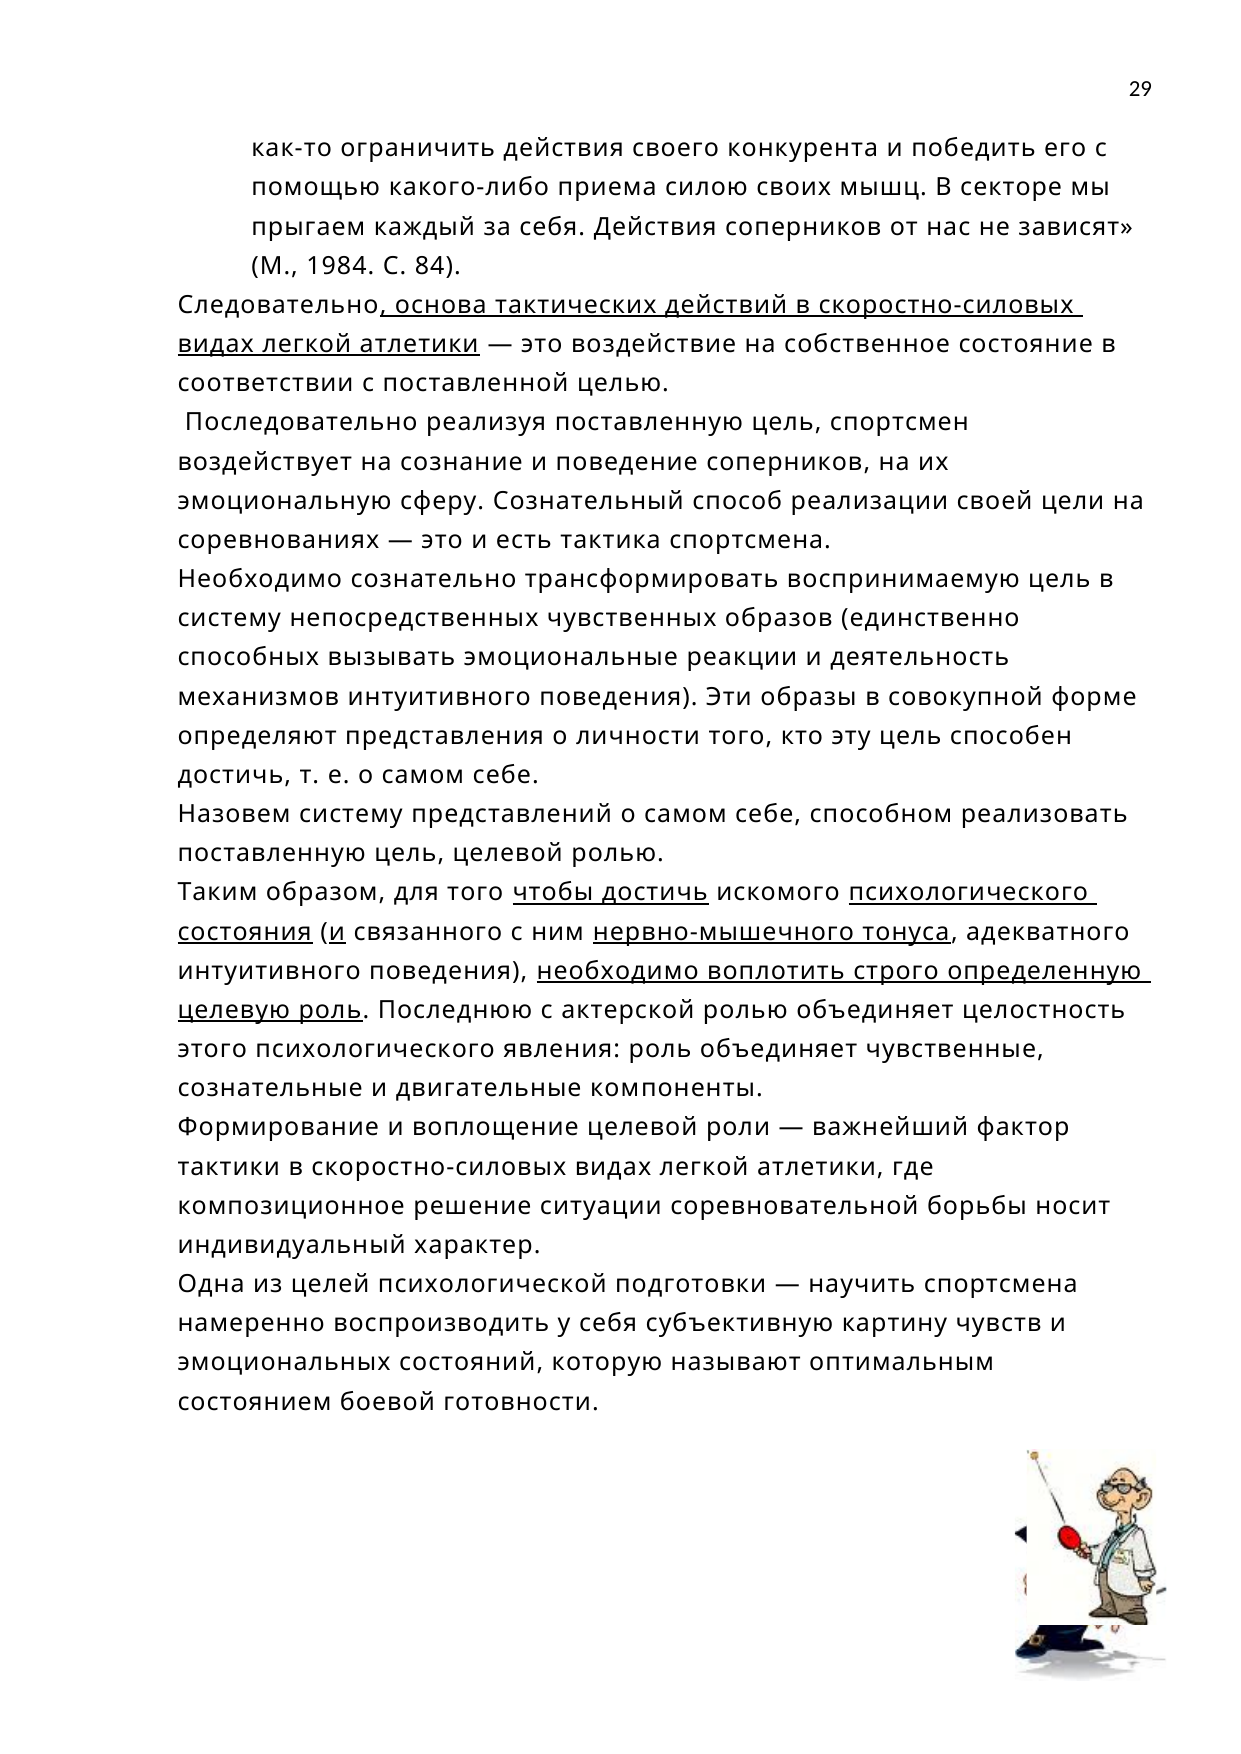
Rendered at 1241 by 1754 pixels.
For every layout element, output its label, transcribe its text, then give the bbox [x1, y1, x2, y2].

text Таким образом, для того чтобы достичь искомого психологического состояния (и связанного с ним нервно-мышечного тонуса, адекватного интуитивного поведения), необходимо воплотить строго определенную целевую роль. Последнюю с актерской ролью объединяет целостность этого психологического явления: роль объединяет чувственные, сознательные и двигательные компоненты. [177, 874, 1152, 1104]
text Последовательно реализуя поставленную цель, спортсмен воздействует на сознание и поведение соперников, на их эмоциональную сферу. Сознательный способ реализации своей цели на соревнованиях — это и есть тактика спортсмена. [177, 404, 1152, 556]
picture [1014, 1449, 1167, 1681]
text Формирование и воплощение целевой роли — важнейший фактор тактики в скоростно-силовых видах легкой атлетики, где композиционное решение ситуации соревновательной борьбы носит индивидуальный характер. [177, 1109, 1152, 1261]
text Следовательно, основа тактических действий в скоростно-силовых видах легкой атлетики — это воздействие на собственное состояние в соответствии с поставленной целью. [177, 286, 1152, 399]
text Необходимо сознательно трансформировать воспринимаемую цель в систему непосредственных чувственных образов (единственно способных вызывать эмоциональные реакции и деятельность механизмов интуитивного поведения). Эти образы в совокупной форме определяют представления о личности того, кто эту цель способен достичь, т. е. о самом себе. [177, 561, 1152, 791]
text Одна из целей психологической подготовки — научить спортсмена намеренно воспроизводить у себя субъективную картину чувств и эмоциональных состояний, которую называют оптимальным состоянием боевой готовности. [177, 1266, 1152, 1417]
text Назовем систему представлений о самом себе, способном реализовать поставленную цель, целевой ролью. [177, 796, 1152, 869]
